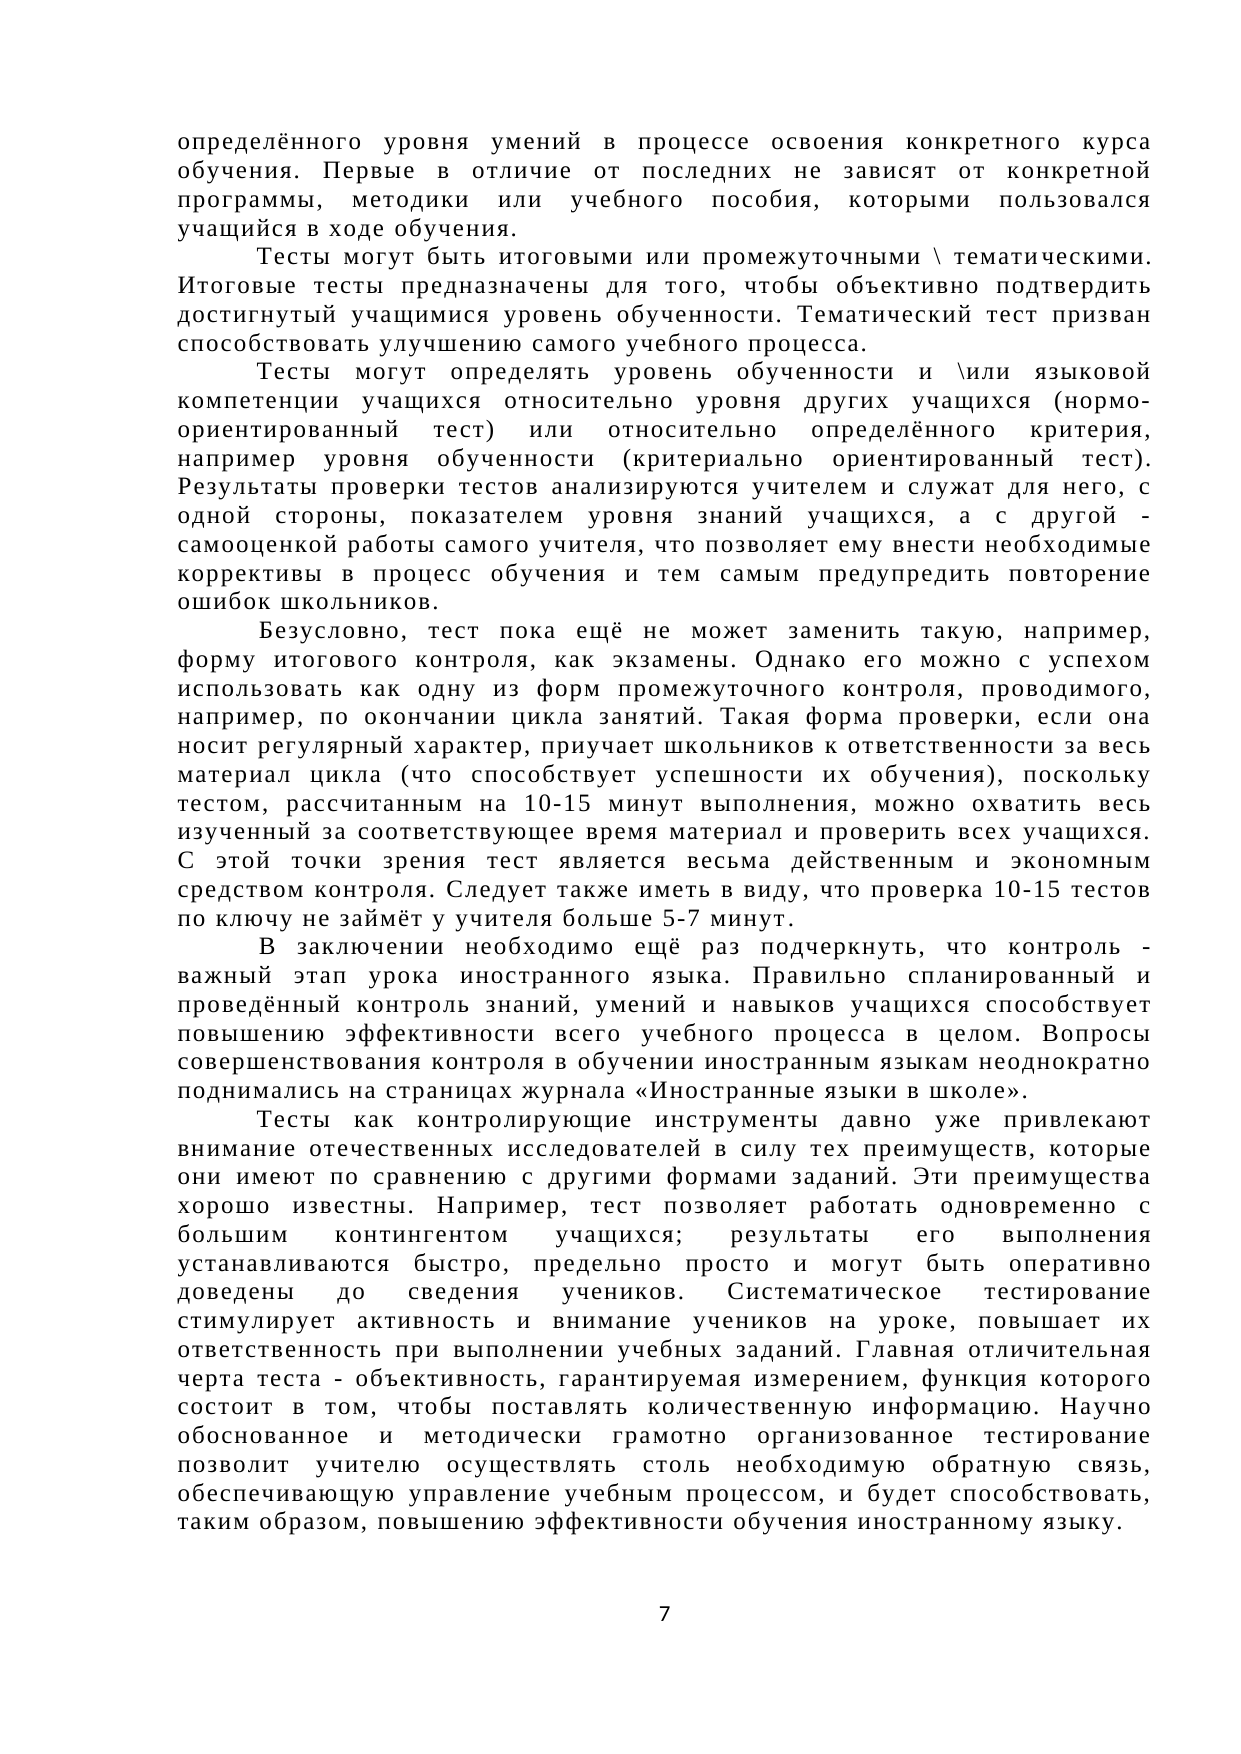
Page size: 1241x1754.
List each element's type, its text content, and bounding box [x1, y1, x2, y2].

text Безусловно, тест пока ещё не может заменить такую, например, форму итогового контроля, как экзамены. Однако его можно с успехом использовать как одну из форм промежуточного контроля, проводимого, например, по окончании цикла занятий. Такая форма проверки, если она носит регулярный характер, приучает школьников к ответственности за весь материал цикла (что способствует успешности их обучения), поскольку тестом, рассчитанным на 10-15 минут выполнения, можно охватить весь изученный за соответствующее время материал и проверить всех учащихся. С этой точки зрения тест является весьма действенным и экономным средством контроля. Следует также иметь в виду, что проверка 10-15 тестов по ключу не займёт у учителя больше 5-7 минут. [177, 615, 1152, 931]
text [177, 126, 1152, 241]
text В заключении необходимо ещё раз подчеркнуть, что контроль - важный этап урока иностранного языка. Правильно спланированный и проведённый контроль знаний, умений и навыков учащихся способствует повышению эффективности всего учебного процесса в целом. Вопросы совершенствования контроля в обучении иностранным языкам неоднократно поднимались на страницах журнала «Иностранные языки в школе». [177, 931, 1152, 1104]
text Тесты могут быть итоговыми или промежуточными \ тематическими. Итоговые тесты предназначены для того, чтобы объективно подтвердить достигнутый учащимися уровень обученности. Тематический тест призван способствовать улучшению самого учебного процесса. [177, 241, 1152, 356]
text Тесты могут определять уровень обученности и \или языковой компетенции учащихся относительно уровня других учащихся (нормо-ориентированный тест) или относительно определённого критерия, например уровня обученности (критериально ориентированный тест). Результаты проверки тестов анализируются учителем и служат для него, с одной стороны, показателем уровня знаний учащихся, а с другой - самооценкой работы самого учителя, что позволяет ему внести необходимые коррективы в процесс обучения и тем самым предупредить повторение ошибок школьников. [177, 356, 1152, 615]
text Тесты как контролирующие инструменты давно уже привлекают внимание отечественных исследователей в силу тех преимуществ, которые они имеют по сравнению с другими формами заданий. Эти преимущества хорошо известны. Например, тест позволяет работать одновременно с большим контингентом учащихся; результаты его выполнения устанавливаются быстро, предельно просто и могут быть оперативно доведены до сведения учеников. Систематическое тестирование стимулирует активность и внимание учеников на уроке, повышает их ответственность при выполнении учебных заданий. Главная отличительная черта теста - объективность, гарантируемая измерением, функция которого состоит в том, чтобы поставлять количественную информацию. Научно обоснованное и методически грамотно организованное тестирование позволит учителю осуществлять столь необходимую обратную связь, обеспечивающую управление учебным процессом, и будет способствовать, таким образом, повышению эффективности обучения иностранному языку. [177, 1104, 1152, 1535]
